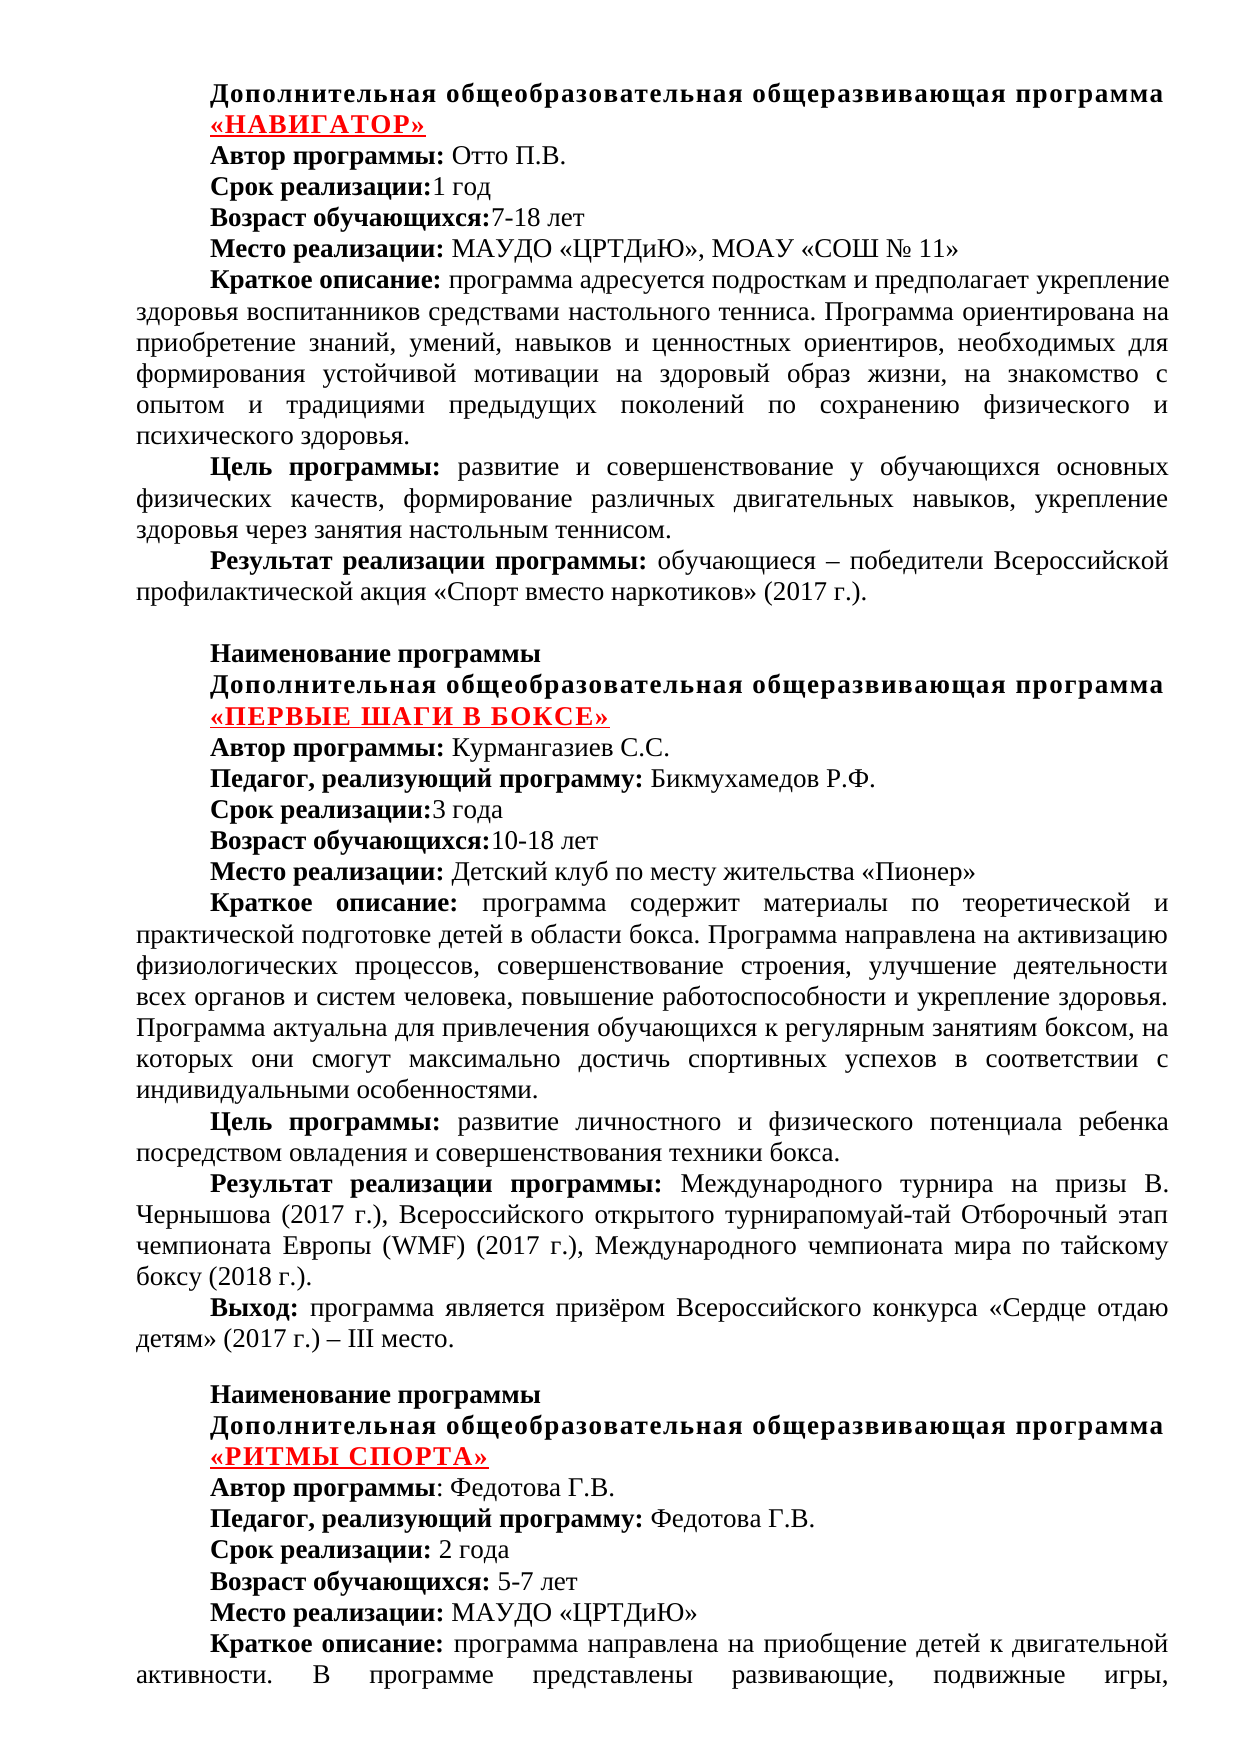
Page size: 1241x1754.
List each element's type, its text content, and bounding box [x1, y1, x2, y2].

text Срок реализации:1 год [136, 170, 1169, 201]
text Срок реализации:3 года [136, 793, 1169, 824]
list «НАВИГАТОР» [136, 108, 1169, 139]
text Краткое описание: программа содержит материалы по теоретической и практической подготовке детей в области бокса. Программа направлена на активизацию физиологических процессов, совершенствование строения, улучшение деятельности всех органов и систем человека, повышение работоспособности и укрепление здоровья. Программа актуальна для привлечения обучающихся к регулярным занятиям боксом, на которых они смогут максимально достичь спортивных успехов в соответствии с индивидуальными особенностями. [136, 887, 1169, 1104]
text Цель программы: развитие личностного и физического потенциала ребенка посредством овладения и совершенствования техники бокса. [136, 1104, 1169, 1167]
text Наименование программы [136, 637, 1119, 668]
text Возраст обучающихся: 5-7 лет [136, 1565, 1169, 1596]
list «ПЕРВЫЕ ШАГИ В БОКСЕ» [136, 700, 1169, 731]
list Дополнительная общеобразовательная общеразвивающая программа [136, 668, 1169, 700]
text Автор программы: Отто П.В. [136, 139, 1169, 170]
text Педагог, реализующий программу: Бикмухамедов Р.Ф. [136, 762, 1169, 793]
text Место реализации: МАУДО «ЦРТДиЮ», МОАУ «СОШ № 11» [136, 232, 1169, 264]
text Автор программы: Федотова Г.В. [136, 1471, 1169, 1502]
text Автор программы: Курмангазиев С.С. [136, 731, 1169, 762]
list Дополнительная общеобразовательная общеразвивающая программа [136, 1409, 1169, 1440]
text Результат реализации программы: обучающиеся – победители Всероссийской профилактической акция «Спорт вместо наркотиков» (2017 г.). [136, 544, 1169, 606]
list Дополнительная общеобразовательная общеразвивающая программа [136, 77, 1169, 108]
text Возраст обучающихся:10-18 лет [136, 824, 1169, 855]
list «РИТМЫ СПОРТА» [136, 1440, 1169, 1471]
text Педагог, реализующий программу: Федотова Г.В. [136, 1502, 1169, 1533]
text Краткое описание: программа адресуется подросткам и предполагает укрепление здоровья воспитанников средствами настольного тенниса. Программа ориентирована на приобретение знаний, умений, навыков и ценностных ориентиров, необходимых для формирования устойчивой мотивации на здоровый образ жизни, на знакомство с опытом и традициями предыдущих поколений по сохранению физического и психического здоровья. [136, 264, 1169, 451]
text Результат реализации программы: Международного турнира на призы В. Чернышова (2017 г.), Всероссийского открытого турнирапомуай-тай Отборочный этап чемпионата Европы (WMF) (2017 г.), Международного чемпионата мира по тайскому боксу (2018 г.). [136, 1167, 1169, 1291]
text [136, 1627, 1169, 1689]
text Наименование программы [136, 1378, 1169, 1409]
text Цель программы: развитие и совершенствование у обучающихся основных физических качеств, формирование различных двигательных навыков, укрепление здоровья через занятия настольным теннисом. [136, 451, 1169, 544]
text Возраст обучающихся:7-18 лет [136, 201, 1169, 232]
text Выход: программа является призёром Всероссийского конкурса «Сердце отдаю детям» (2017 г.) – III место. [136, 1291, 1169, 1354]
text Место реализации: Детский клуб по месту жительства «Пионер» [136, 855, 1169, 887]
text Место реализации: МАУДО «ЦРТДиЮ» [136, 1596, 1169, 1627]
text Срок реализации: 2 года [136, 1533, 1169, 1565]
